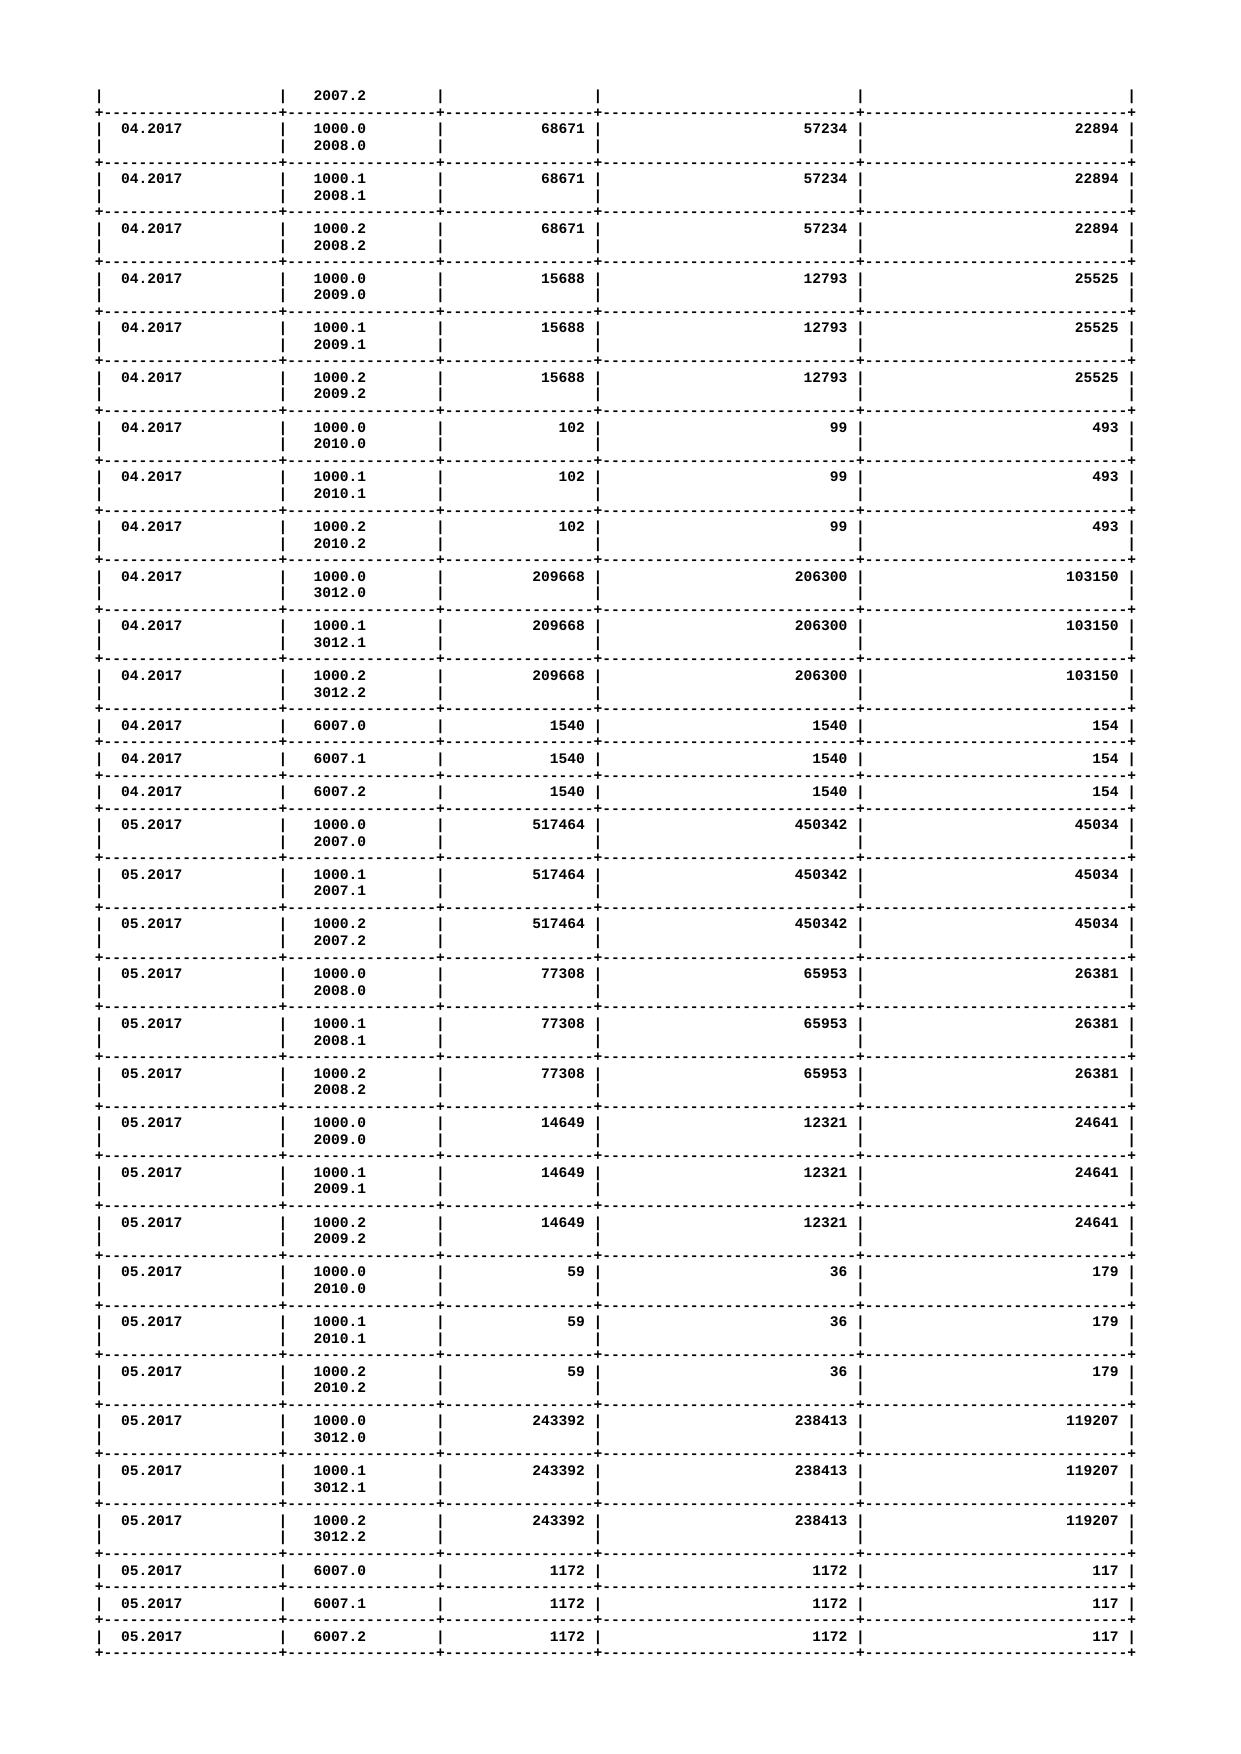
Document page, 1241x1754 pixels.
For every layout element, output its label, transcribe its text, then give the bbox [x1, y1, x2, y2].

text +--------------------+-----------------+-----------------+-----------------------------+------------------------------+ [94, 768, 1146, 784]
text | 04.2017 | 6007.2 | 1540 | 1540 | 154 | [94, 784, 1146, 801]
text +--------------------+-----------------+-----------------+-----------------------------+------------------------------+ [94, 552, 1146, 569]
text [94, 1646, 1146, 1662]
text +--------------------+-----------------+-----------------+-----------------------------+------------------------------+ [94, 1579, 1146, 1596]
text | 05.2017 | 1000.2 | 77308 | 65953 | 26381 | [94, 1066, 1146, 1082]
text +--------------------+-----------------+-----------------+-----------------------------+------------------------------+ [94, 453, 1146, 469]
text +--------------------+-----------------+-----------------+-----------------------------+------------------------------+ [94, 503, 1146, 519]
text | 04.2017 | 1000.1 | 68671 | 57234 | 22894 | [94, 171, 1146, 188]
text | 05.2017 | 6007.1 | 1172 | 1172 | 117 | [94, 1596, 1146, 1612]
text | | 2009.0 | | | | [94, 287, 1146, 304]
text | | 2008.2 | | | | [94, 1082, 1146, 1099]
text | 04.2017 | 1000.2 | 102 | 99 | 493 | [94, 519, 1146, 536]
text | 04.2017 | 1000.0 | 68671 | 57234 | 22894 | [94, 122, 1146, 138]
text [94, 1612, 1146, 1629]
text | 04.2017 | 1000.1 | 15688 | 12793 | 25525 | [94, 321, 1146, 337]
text +--------------------+-----------------+-----------------+-----------------------------+------------------------------+ [94, 851, 1146, 867]
text +--------------------+-----------------+-----------------+-----------------------------+------------------------------+ [94, 1447, 1146, 1463]
text | | 2010.1 | | | | [94, 1331, 1146, 1347]
text | 05.2017 | 1000.1 | 517464 | 450342 | 45034 | [94, 867, 1146, 884]
text | 05.2017 | 1000.2 | 517464 | 450342 | 45034 | [94, 917, 1146, 933]
text +--------------------+-----------------+-----------------+-----------------------------+------------------------------+ [94, 204, 1146, 221]
text +--------------------+-----------------+-----------------+-----------------------------+------------------------------+ [94, 304, 1146, 321]
text +--------------------+-----------------+-----------------+-----------------------------+------------------------------+ [94, 1149, 1146, 1165]
text | 05.2017 | 1000.1 | 14649 | 12321 | 24641 | [94, 1165, 1146, 1182]
text | 05.2017 | 6007.2 | 1172 | 1172 | 117 | [94, 1629, 1146, 1646]
text | 04.2017 | 1000.2 | 15688 | 12793 | 25525 | [94, 370, 1146, 387]
text | 04.2017 | 1000.1 | 209668 | 206300 | 103150 | [94, 619, 1146, 635]
text +--------------------+-----------------+-----------------+-----------------------------+------------------------------+ [94, 1397, 1146, 1414]
text | | 2008.0 | | | | [94, 138, 1146, 155]
text | 05.2017 | 1000.2 | 59 | 36 | 179 | [94, 1364, 1146, 1381]
text +--------------------+-----------------+-----------------+-----------------------------+------------------------------+ [94, 652, 1146, 668]
text | 04.2017 | 1000.0 | 15688 | 12793 | 25525 | [94, 271, 1146, 287]
text | | 2007.0 | | | | [94, 834, 1146, 851]
text | 05.2017 | 1000.0 | 59 | 36 | 179 | [94, 1264, 1146, 1281]
text | | 3012.2 | | | | [94, 685, 1146, 701]
text | | 2007.2 | | | | [94, 89, 1146, 105]
text | | 3012.2 | | | | [94, 1529, 1146, 1546]
text | 05.2017 | 1000.0 | 517464 | 450342 | 45034 | [94, 817, 1146, 834]
text | 04.2017 | 6007.1 | 1540 | 1540 | 154 | [94, 751, 1146, 768]
text | | 2010.0 | | | | [94, 436, 1146, 453]
text | | 2009.2 | | | | [94, 1231, 1146, 1248]
text | 05.2017 | 1000.0 | 14649 | 12321 | 24641 | [94, 1116, 1146, 1132]
text | 05.2017 | 1000.2 | 14649 | 12321 | 24641 | [94, 1215, 1146, 1231]
text | 05.2017 | 1000.1 | 59 | 36 | 179 | [94, 1314, 1146, 1331]
text | | 2007.2 | | | | [94, 933, 1146, 950]
text | | 3012.0 | | | | [94, 586, 1146, 602]
text | | 3012.0 | | | | [94, 1430, 1146, 1447]
text | 05.2017 | 6007.0 | 1172 | 1172 | 117 | [94, 1563, 1146, 1579]
text | | 2008.2 | | | | [94, 238, 1146, 254]
text +--------------------+-----------------+-----------------+-----------------------------+------------------------------+ [94, 254, 1146, 271]
text | | 2008.1 | | | | [94, 188, 1146, 204]
text | | 2008.1 | | | | [94, 1033, 1146, 1049]
text | | 2009.1 | | | | [94, 337, 1146, 354]
text | | 3012.1 | | | | [94, 1480, 1146, 1496]
text +--------------------+-----------------+-----------------+-----------------------------+------------------------------+ [94, 1099, 1146, 1116]
text +--------------------+-----------------+-----------------+-----------------------------+------------------------------+ [94, 900, 1146, 917]
text +--------------------+-----------------+-----------------+-----------------------------+------------------------------+ [94, 734, 1146, 751]
text | 04.2017 | 1000.0 | 102 | 99 | 493 | [94, 420, 1146, 436]
text +--------------------+-----------------+-----------------+-----------------------------+------------------------------+ [94, 1248, 1146, 1264]
text +--------------------+-----------------+-----------------+-----------------------------+------------------------------+ [94, 602, 1146, 619]
text +--------------------+-----------------+-----------------+-----------------------------+------------------------------+ [94, 801, 1146, 817]
text | | 2010.2 | | | | [94, 1381, 1146, 1397]
text | | 2010.0 | | | | [94, 1281, 1146, 1298]
text +--------------------+-----------------+-----------------+-----------------------------+------------------------------+ [94, 1298, 1146, 1314]
text +--------------------+-----------------+-----------------+-----------------------------+------------------------------+ [94, 1347, 1146, 1364]
text | 04.2017 | 6007.0 | 1540 | 1540 | 154 | [94, 718, 1146, 734]
text +--------------------+-----------------+-----------------+-----------------------------+------------------------------+ [94, 999, 1146, 1016]
text | | 3012.1 | | | | [94, 635, 1146, 652]
text | | 2010.1 | | | | [94, 486, 1146, 503]
text | 04.2017 | 1000.0 | 209668 | 206300 | 103150 | [94, 569, 1146, 586]
text +--------------------+-----------------+-----------------+-----------------------------+------------------------------+ [94, 1546, 1146, 1563]
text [94, 105, 1146, 122]
text | 05.2017 | 1000.1 | 77308 | 65953 | 26381 | [94, 1016, 1146, 1033]
text +--------------------+-----------------+-----------------+-----------------------------+------------------------------+ [94, 701, 1146, 718]
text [94, 155, 1146, 171]
text | 05.2017 | 1000.0 | 243392 | 238413 | 119207 | [94, 1414, 1146, 1430]
text | 04.2017 | 1000.1 | 102 | 99 | 493 | [94, 469, 1146, 486]
text | | 2010.2 | | | | [94, 536, 1146, 552]
text | | 2007.1 | | | | [94, 884, 1146, 900]
text +--------------------+-----------------+-----------------+-----------------------------+------------------------------+ [94, 403, 1146, 420]
text | 04.2017 | 1000.2 | 209668 | 206300 | 103150 | [94, 668, 1146, 685]
text +--------------------+-----------------+-----------------+-----------------------------+------------------------------+ [94, 950, 1146, 966]
text | 05.2017 | 1000.1 | 243392 | 238413 | 119207 | [94, 1463, 1146, 1480]
text | | 2009.0 | | | | [94, 1132, 1146, 1149]
text | | 2008.0 | | | | [94, 983, 1146, 999]
text +--------------------+-----------------+-----------------+-----------------------------+------------------------------+ [94, 1198, 1146, 1215]
text +--------------------+-----------------+-----------------+-----------------------------+------------------------------+ [94, 354, 1146, 370]
text +--------------------+-----------------+-----------------+-----------------------------+------------------------------+ [94, 1049, 1146, 1066]
text | 05.2017 | 1000.2 | 243392 | 238413 | 119207 | [94, 1513, 1146, 1529]
text | | 2009.2 | | | | [94, 387, 1146, 403]
text | 05.2017 | 1000.0 | 77308 | 65953 | 26381 | [94, 966, 1146, 983]
text | | 2009.1 | | | | [94, 1182, 1146, 1198]
text +--------------------+-----------------+-----------------+-----------------------------+------------------------------+ [94, 1496, 1146, 1513]
text | 04.2017 | 1000.2 | 68671 | 57234 | 22894 | [94, 221, 1146, 238]
